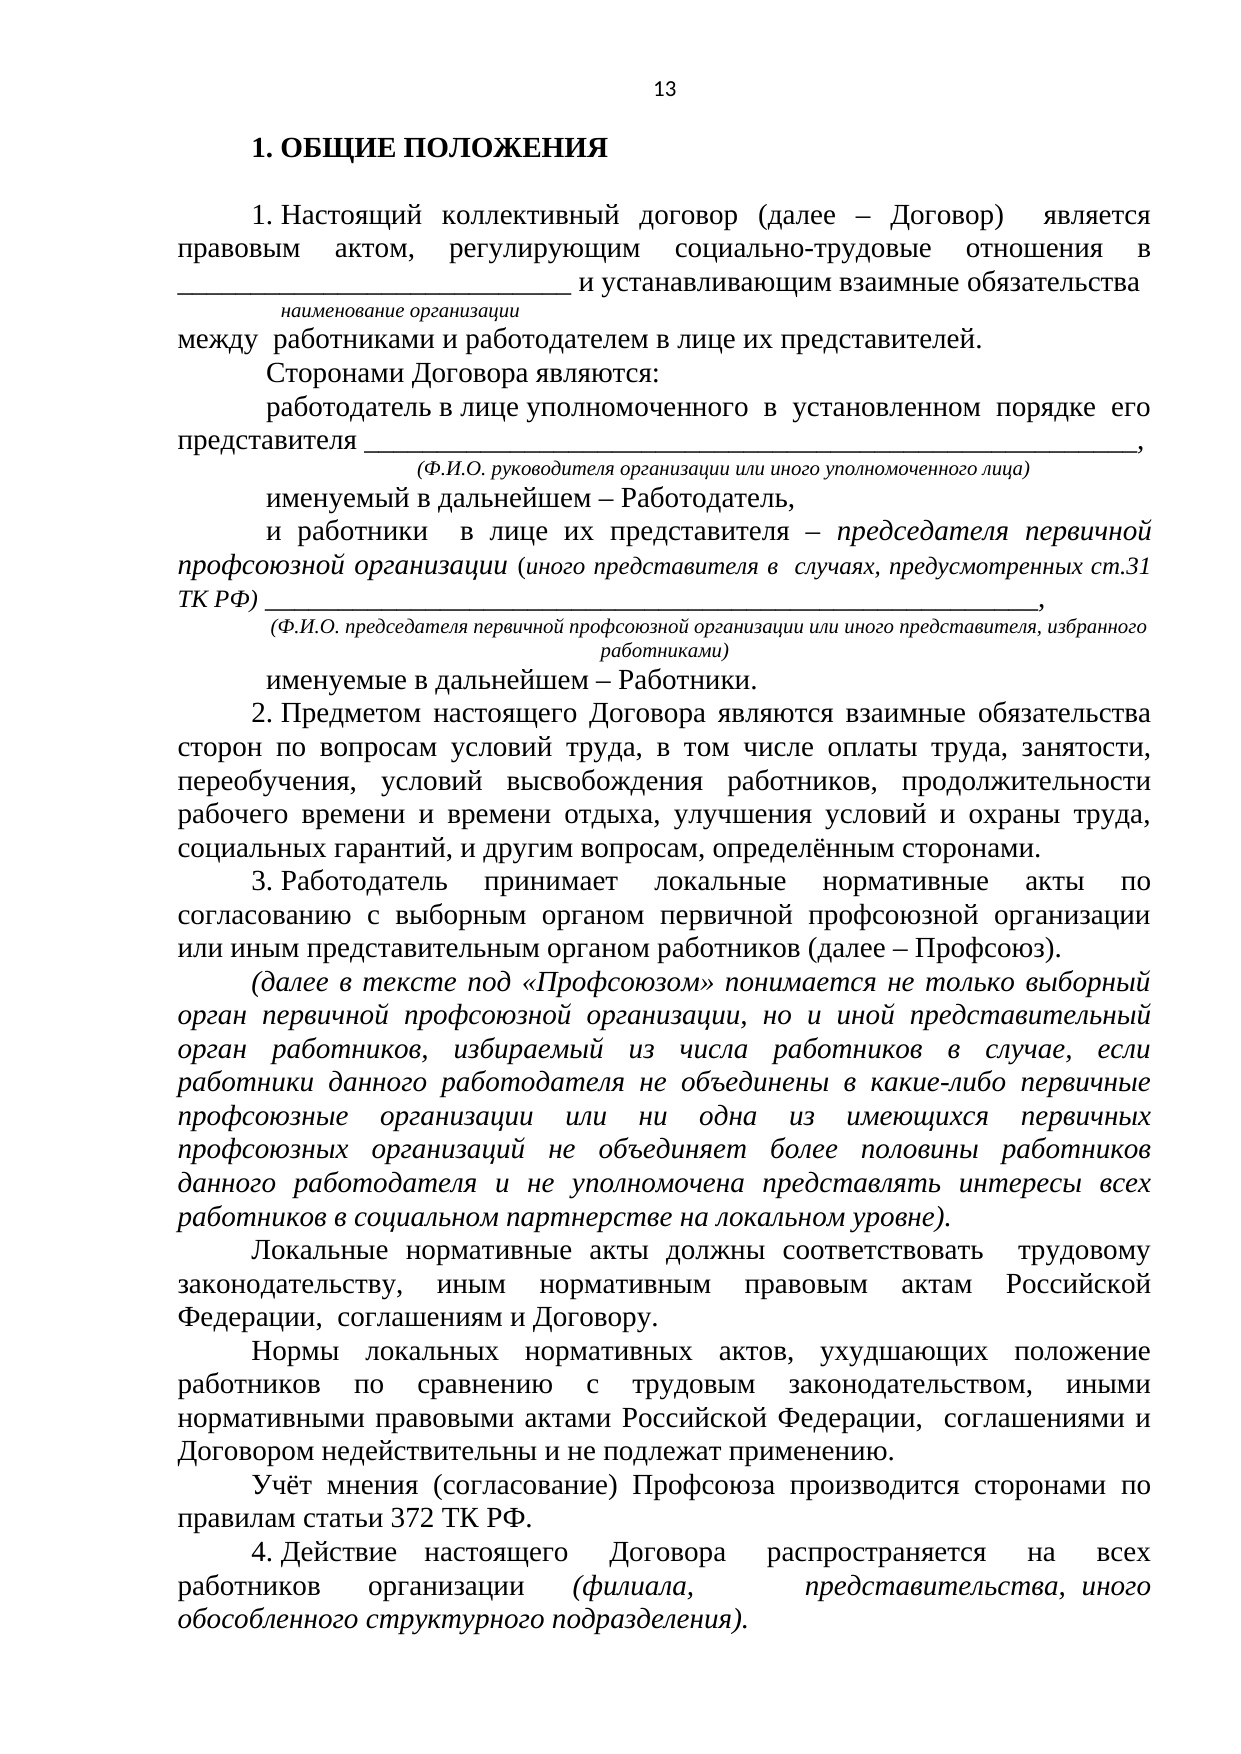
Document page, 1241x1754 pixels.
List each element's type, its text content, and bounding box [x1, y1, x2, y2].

text именуемые в дальнейшем – Работники. [177, 662, 1152, 696]
text работодатель в лице уполномоченного в установленном порядке его представителя _____________________________________________________, [177, 389, 1152, 456]
text (далее в тексте под «Профсоюзом» понимается не только выборный орган первичной профсоюзной организации, но и иной представительный орган работников, избираемый из числа работников в случае, если работники данного работодателя не объединены в какие-либо первичные профсоюзные организации или ни одна из имеющихся первичных профсоюзных организаций не объединяет более половины работников данного работодателя и не уполномочена представлять интересы всех работников в социальном партнерстве на локальном уровне). [177, 964, 1152, 1232]
text Сторонами Договора являются: [177, 355, 1152, 389]
list Работодатель принимает локальные нормативные акты по согласованию с выборным органом первичной профсоюзной организации или иным представительным органом работников (далее – Профсоюз). [177, 863, 1152, 964]
list Действие настоящего Договора распространяется на всех работников организации (филиала, представительства, иного обособленного структурного подразделения). [177, 1534, 1152, 1635]
text наименование организации [177, 297, 1152, 322]
text Локальные нормативные акты должны соответствовать трудовому законодательству, иным нормативным правовым актам Российской Федерации, соглашениям и Договору. [177, 1232, 1152, 1333]
text Учёт мнения (согласование) Профсоюза производится сторонами по правилам статьи 372 ТК РФ. [177, 1467, 1152, 1534]
text Нормы локальных нормативных актов, ухудшающих положение работников по сравнению с трудовым законодательством, иными нормативными правовыми актами Российской Федерации, соглашениями и Договором недействительны и не подлежат применению. [177, 1333, 1152, 1467]
text 1. ОБЩИЕ ПОЛОЖЕНИЯ [177, 130, 1152, 163]
text именуемый в дальнейшем – Работодатель, [177, 480, 1152, 513]
text (Ф.И.О. председателя первичной профсоюзной организации или иного представителя, избранного работниками) [177, 614, 1152, 662]
text между работниками и работодателем в лице их представителей. [177, 322, 1152, 355]
text (Ф.И.О. руководителя организации или иного уполномоченного лица) [177, 456, 1152, 480]
list Настоящий коллективный договор (далее – Договор) является правовым актом, регулирующим социально-трудовые отношения в ___________________________ и устанавливающим взаимные обязательства [177, 197, 1152, 297]
text и работники в лице их представителя – председателя первичной профсоюзной организации (иного представителя в случаях, предусмотренных ст.31 ТК РФ) _____________________________________________________, [177, 513, 1152, 614]
list Предметом настоящего Договора являются взаимные обязательства сторон по вопросам условий труда, в том числе оплаты труда, занятости, переобучения, условий высвобождения работников, продолжительности рабочего времени и времени отдыха, улучшения условий и охраны труда, социальных гарантий, и другим вопросам, определённым сторонами. [177, 696, 1152, 863]
